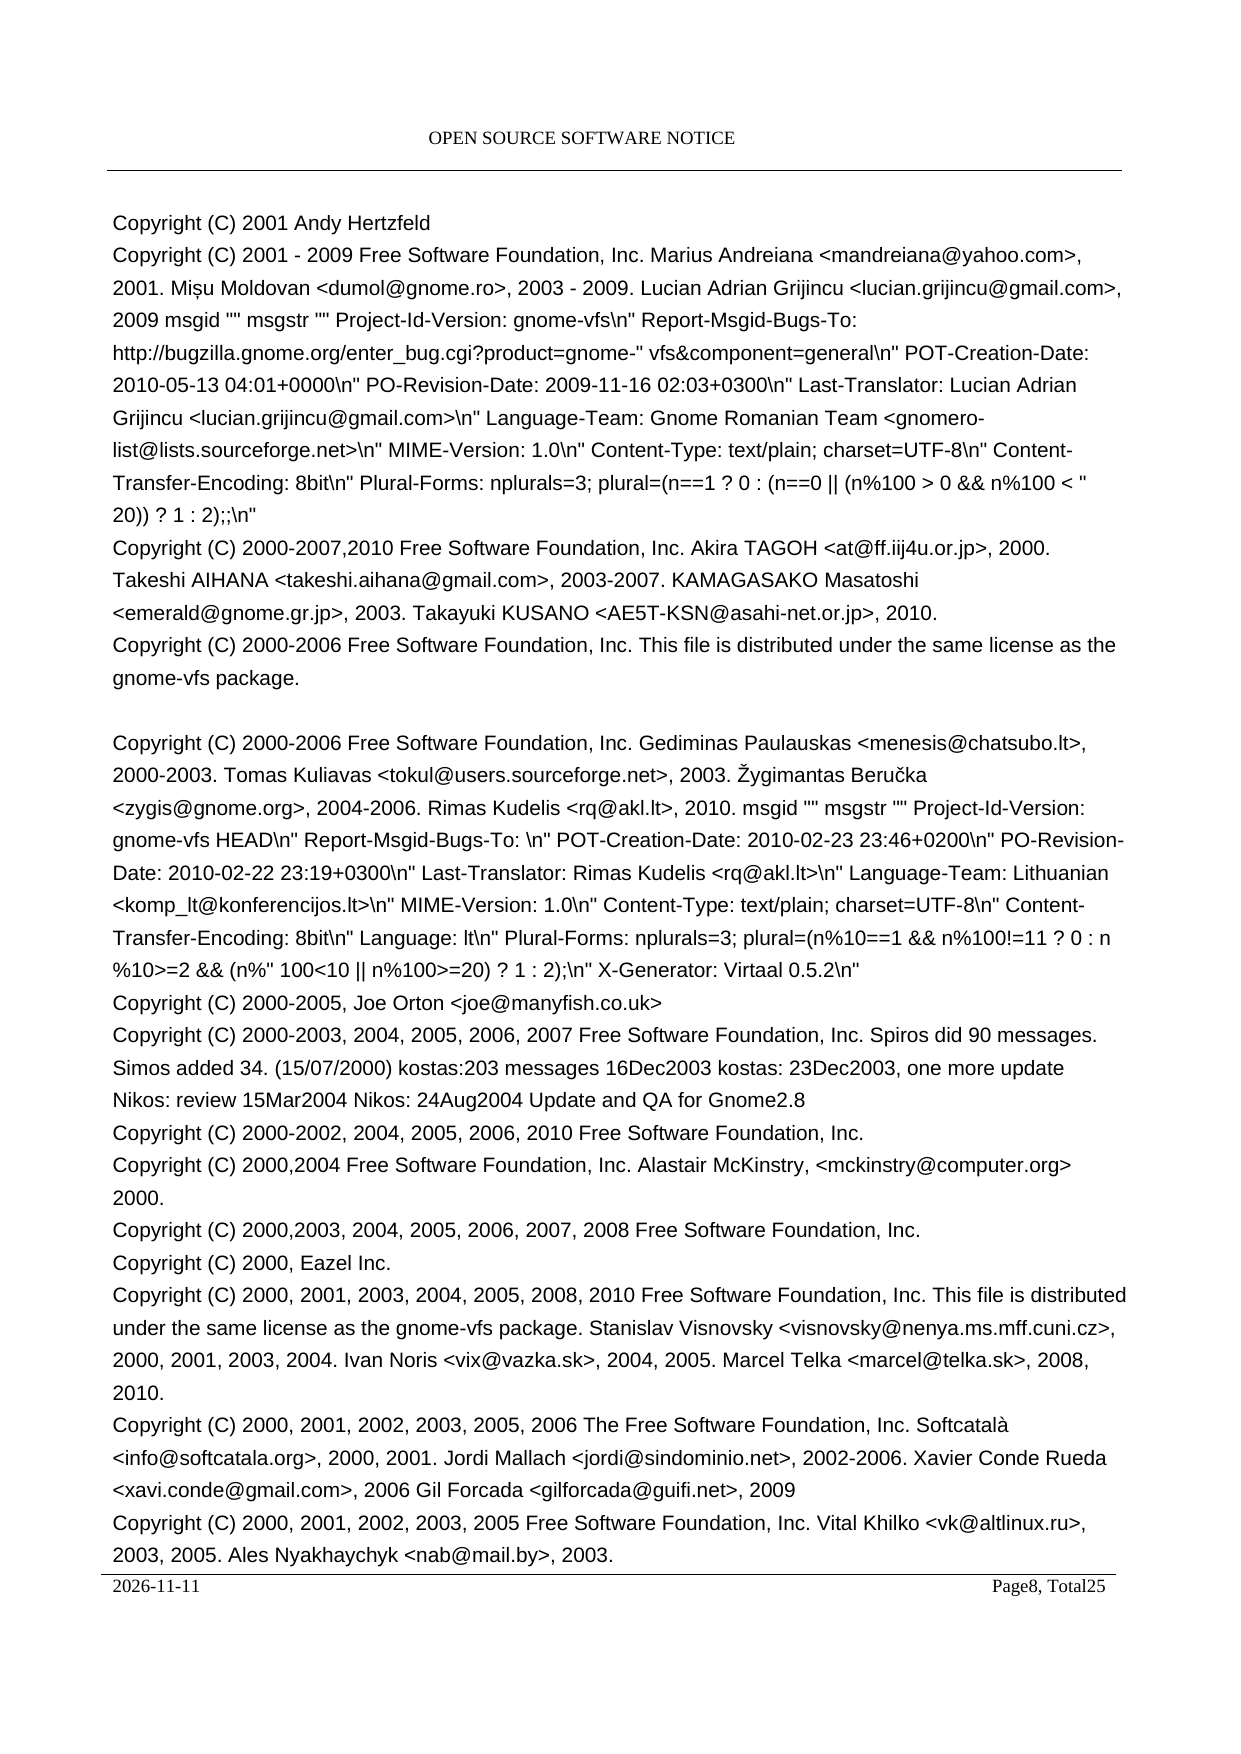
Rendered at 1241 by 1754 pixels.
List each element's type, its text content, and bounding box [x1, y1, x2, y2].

text Copyright (C) 2000-2006 Free Software Foundation, Inc. Gediminas Paulauskas <menesis@chatsubo.lt>, 2000-2003. Tomas Kuliavas <tokul@users.sourceforge.net>, 2003. Žygimantas Beručka <zygis@gnome.org>, 2004-2006. Rimas Kudelis <rq@akl.lt>, 2010. msgid "" msgstr "" Project-Id-Version: gnome-vfs HEAD\n" Report-Msgid-Bugs-To: \n" POT-Creation-Date: 2010-02-23 23:46+0200\n" PO-Revision-Date: 2010-02-22 23:19+0300\n" Last-Translator: Rimas Kudelis <rq@akl.lt>\n" Language-Team: Lithuanian <komp_lt@konferencijos.lt>\n" MIME-Version: 1.0\n" Content-Type: text/plain; charset=UTF-8\n" Content-Transfer-Encoding: 8bit\n" Language: lt\n" Plural-Forms: nplurals=3; plural=(n%10==1 && n%100!=11 ? 0 : n%10>=2 && (n%" 100<10 || n%100>=20) ? 1 : 2);\n" X-Generator: Virtaal 0.5.2\n" [112, 726, 1128, 986]
text Copyright (C) 2001 Andy Hertzfeld [112, 206, 1128, 239]
text Copyright (C) 2000,2004 Free Software Foundation, Inc. Alastair McKinstry, <mckinstry@computer.org> 2000. [112, 1149, 1128, 1214]
text Copyright (C) 2000, 2001, 2003, 2004, 2005, 2008, 2010 Free Software Foundation, Inc. This file is distributed under the same license as the gnome-vfs package. Stanislav Visnovsky <visnovsky@nenya.ms.mff.cuni.cz>, 2000, 2001, 2003, 2004. Ivan Noris <vix@vazka.sk>, 2004, 2005. Marcel Telka <marcel@telka.sk>, 2008, 2010. [112, 1279, 1128, 1409]
text Copyright (C) 2000, Eazel Inc. [112, 1246, 1128, 1279]
text Copyright (C) 2000,2003, 2004, 2005, 2006, 2007, 2008 Free Software Foundation, Inc. [112, 1214, 1128, 1246]
text Copyright (C) 2000-2007,2010 Free Software Foundation, Inc. Akira TAGOH <at@ff.iij4u.or.jp>, 2000. Takeshi AIHANA <takeshi.aihana@gmail.com>, 2003-2007. KAMAGASAKO Masatoshi <emerald@gnome.gr.jp>, 2003. Takayuki KUSANO <AE5T-KSN@asahi-net.or.jp>, 2010. [112, 531, 1128, 629]
text Copyright (C) 2000, 2001, 2002, 2003, 2005 Free Software Foundation, Inc. Vital Khilko <vk@altlinux.ru>, 2003, 2005. Ales Nyakhaychyk <nab@mail.by>, 2003. [112, 1506, 1128, 1571]
text Copyright (C) 2001 - 2009 Free Software Foundation, Inc. Marius Andreiana <mandreiana@yahoo.com>, 2001. Mișu Moldovan <dumol@gnome.ro>, 2003 - 2009. Lucian Adrian Grijincu <lucian.grijincu@gmail.com>, 2009 msgid "" msgstr "" Project-Id-Version: gnome-vfs\n" Report-Msgid-Bugs-To: http://bugzilla.gnome.org/enter_bug.cgi?product=gnome-" vfs&component=general\n" POT-Creation-Date: 2010-05-13 04:01+0000\n" PO-Revision-Date: 2009-11-16 02:03+0300\n" Last-Translator: Lucian Adrian Grijincu <lucian.grijincu@gmail.com>\n" Language-Team: Gnome Romanian Team <gnomero-list@lists.sourceforge.net>\n" MIME-Version: 1.0\n" Content-Type: text/plain; charset=UTF-8\n" Content-Transfer-Encoding: 8bit\n" Plural-Forms: nplurals=3; plural=(n==1 ? 0 : (n==0 || (n%100 > 0 && n%100 < " 20)) ? 1 : 2);;\n" [112, 239, 1128, 531]
text Copyright (C) 2000-2003, 2004, 2005, 2006, 2007 Free Software Foundation, Inc. Spiros did 90 messages. Simos added 34. (15/07/2000) kostas:203 messages 16Dec2003 kostas: 23Dec2003, one more update Nikos: review 15Mar2004 Nikos: 24Aug2004 Update and QA for Gnome2.8 [112, 1019, 1128, 1116]
text Copyright (C) 2000-2002, 2004, 2005, 2006, 2010 Free Software Foundation, Inc. [112, 1116, 1128, 1149]
text Copyright (C) 2000, 2001, 2002, 2003, 2005, 2006 The Free Software Foundation, Inc. Softcatalà <info@softcatala.org>, 2000, 2001. Jordi Mallach <jordi@sindominio.net>, 2002-2006. Xavier Conde Rueda <xavi.conde@gmail.com>, 2006 Gil Forcada <gilforcada@guifi.net>, 2009 [112, 1409, 1128, 1506]
text Copyright (C) 2000-2005, Joe Orton <joe@manyfish.co.uk> [112, 986, 1128, 1019]
text Copyright (C) 2000-2006 Free Software Foundation, Inc. This file is distributed under the same license as the gnome-vfs package. [112, 629, 1128, 726]
